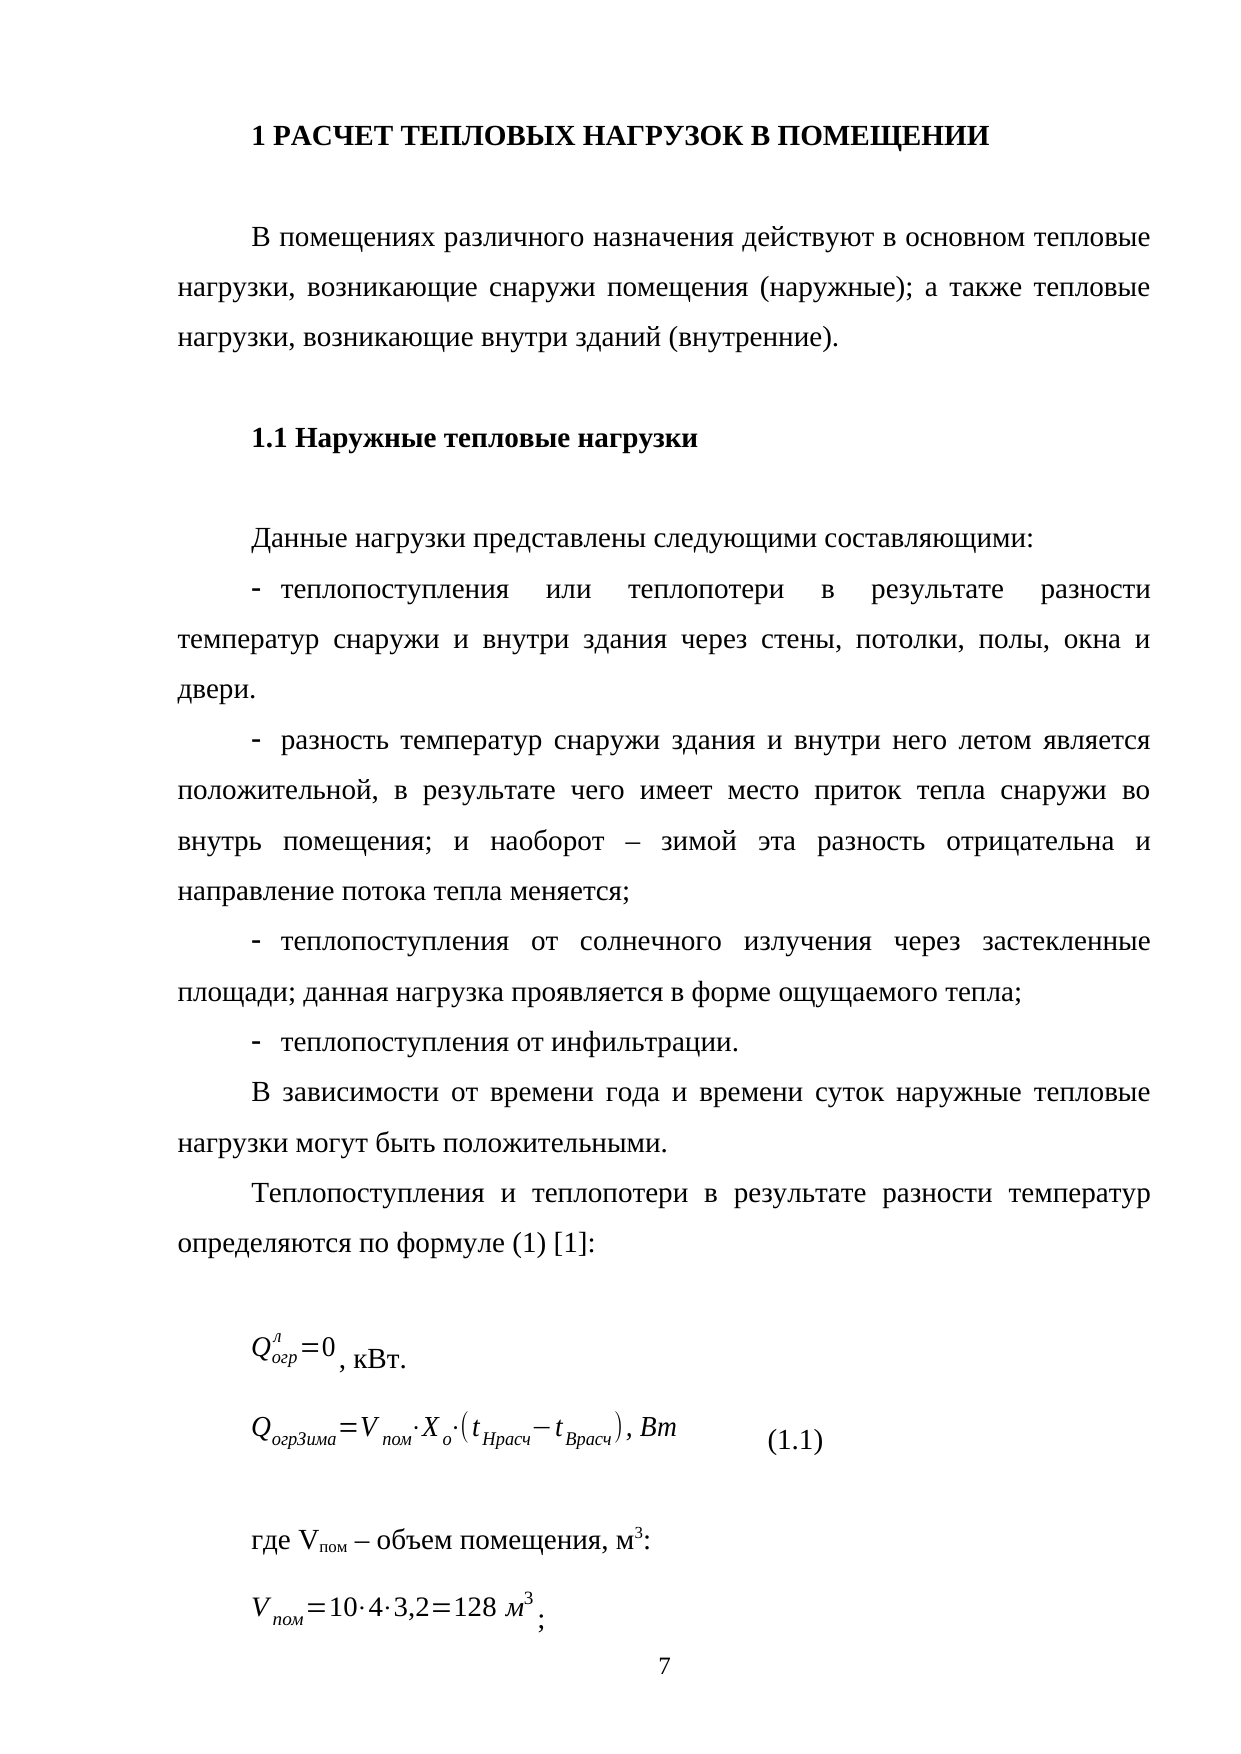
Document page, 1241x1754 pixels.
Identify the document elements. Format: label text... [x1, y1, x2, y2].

text (1.1) [177, 1391, 1152, 1455]
list разность температур снаружи здания и внутри него летом является положительной, в результате чего имеет место приток тепла снаружи во внутрь помещения; и наоборот – зимой эта разность отрицательна и направление потока тепла меняется; [177, 722, 1152, 907]
text Теплопоступления и теплопотери в результате разности температур определяются по формуле (1) [1]: [177, 1175, 1152, 1259]
list теплопоступления от инфильтрации. [177, 1024, 1152, 1058]
text 1 РАСЧЕТ ТЕПЛОВЫХ НАГРУЗОК В ПОМЕЩЕНИИ [177, 118, 1152, 152]
list теплопоступления от солнечного излучения через застекленные площади; данная нагрузка проявляется в форме ощущаемого тепла; [177, 923, 1152, 1007]
text В зависимости от времени года и времени суток наружные тепловые нагрузки могут быть положительными. [177, 1074, 1152, 1158]
list теплопоступления или теплопотери в результате разности температур снаружи и внутри здания через стены, потолки, полы, окна и двери. [177, 571, 1152, 705]
text ; [177, 1573, 1152, 1635]
text , кВт. [177, 1326, 1152, 1374]
subtitle 1.1 Наружные тепловые нагрузки [177, 420, 1152, 453]
text Данные нагрузки представлены следующими составляющими: [177, 521, 1152, 554]
text где Vпом – объем помещения, м3: [177, 1522, 1152, 1556]
text В помещениях различного назначения действуют в основном тепловые нагрузки, возникающие снаружи помещения (наружные); а также тепловые нагрузки, возникающие внутри зданий (внутренние). [177, 219, 1152, 353]
